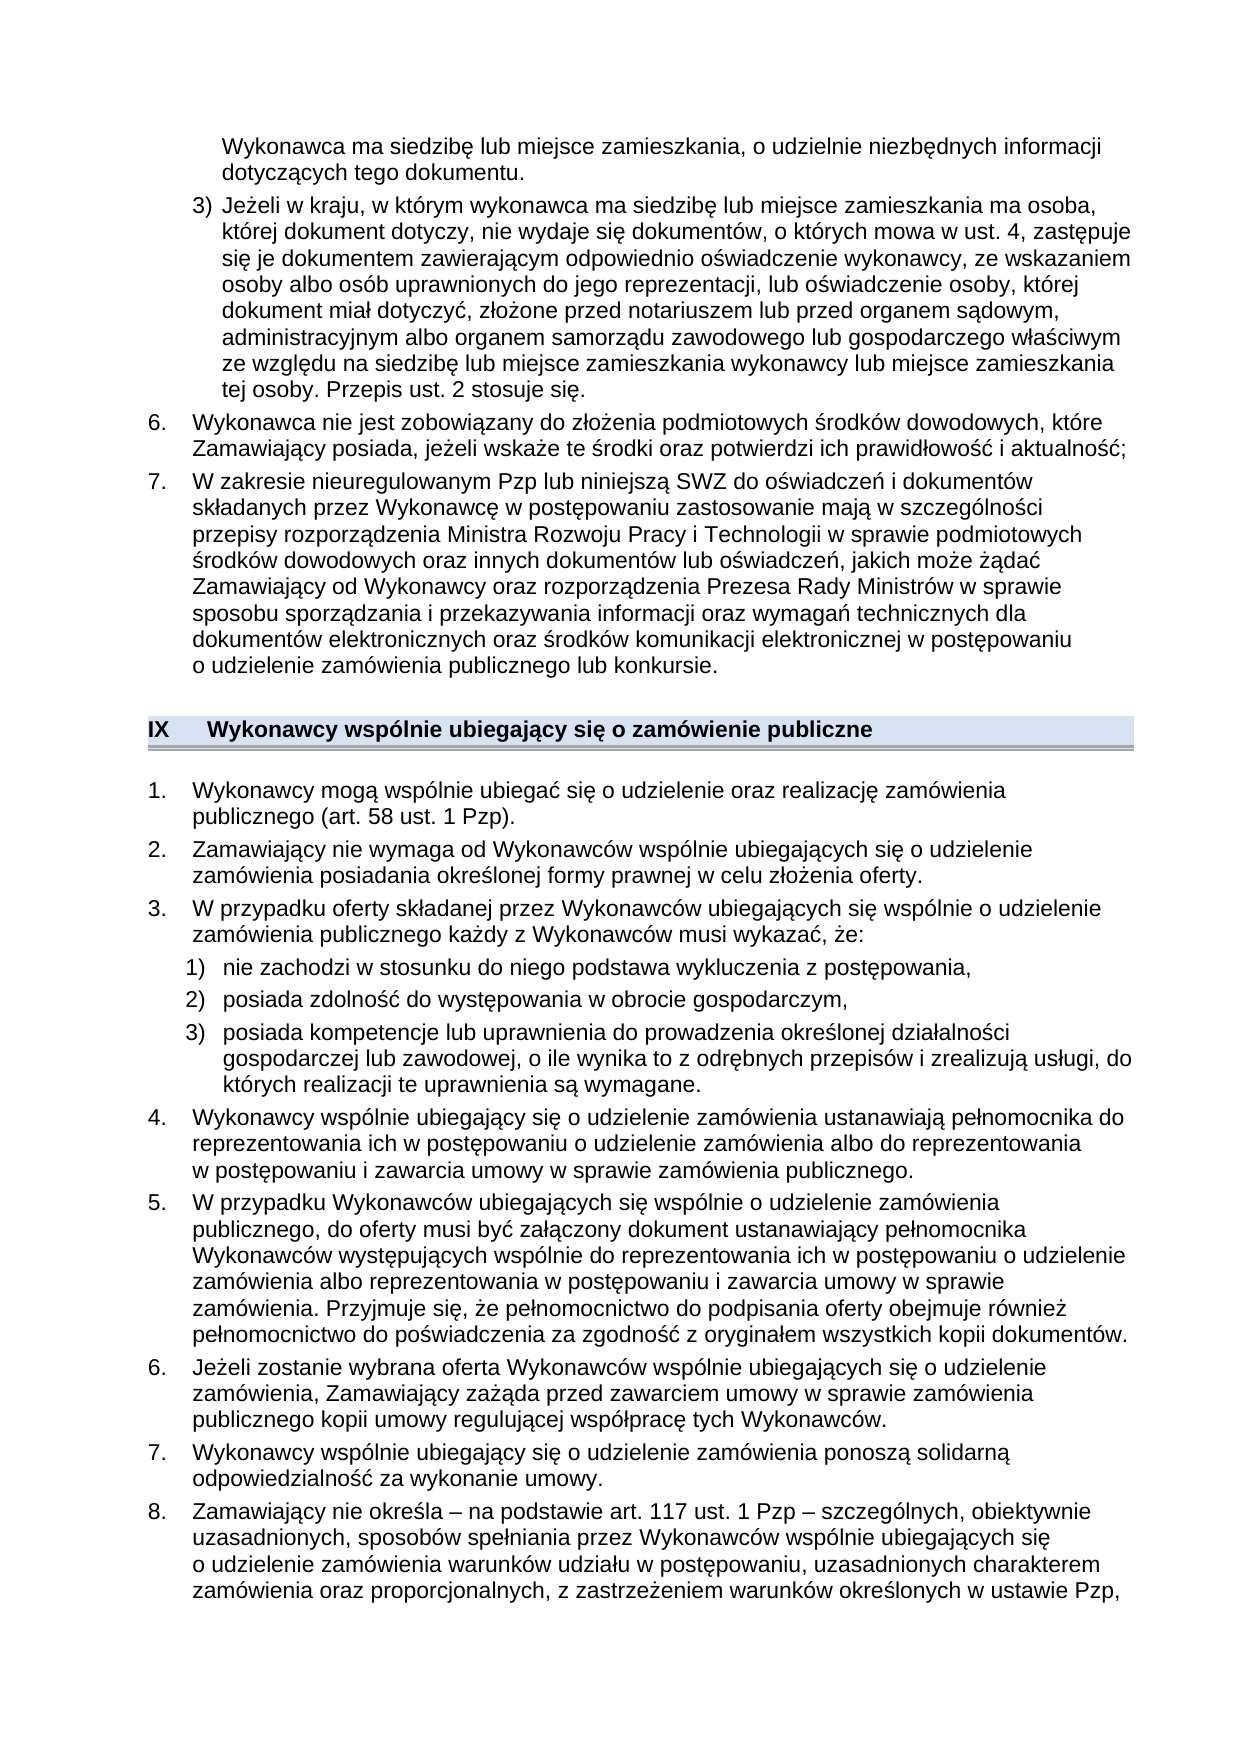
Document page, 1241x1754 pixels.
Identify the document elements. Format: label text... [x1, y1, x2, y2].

list Wykonawcy mogą wspólnie ubiegać się o udzielenie oraz realizację zamówienia publicznego (art. 58 ust. 1 Pzp). [148, 777, 1134, 829]
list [148, 1498, 1134, 1603]
text posiada kompetencje lub uprawnienia do prowadzenia określonej działalności gospodarczej lub zawodowej, o ile wynika to z odrębnych przepisów i zrealizują usługi, do których realizacji te uprawnienia są wymagane. [185, 1019, 1134, 1098]
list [192, 133, 1134, 186]
list Wykonawca nie jest zobowiązany do złożenia podmiotowych środków dowodowych, które Zamawiający posiada, jeżeli wskaże te środki oraz potwierdzi ich prawidłowość i aktualność; [148, 409, 1134, 462]
list W przypadku oferty składanej przez Wykonawców ubiegających się wspólnie o udzielenie zamówienia publicznego każdy z Wykonawców musi wykazać, że: [148, 894, 1134, 947]
text IX Wykonawcy wspólnie ubiegający się o zamówienie publiczne [148, 716, 1134, 745]
list Wykonawcy wspólnie ubiegający się o udzielenie zamówienia ponoszą solidarną odpowiedzialność za wykonanie umowy. [148, 1439, 1134, 1492]
list nie zachodzi w stosunku do niego podstawa wykluczenia z postępowania, [185, 953, 1134, 980]
text posiada zdolność do występowania w obrocie gospodarczym, [185, 986, 1134, 1012]
list Jeżeli zostanie wybrana oferta Wykonawców wspólnie ubiegających się o udzielenie zamówienia, Zamawiający zażąda przed zawarciem umowy w sprawie zamówienia publicznego kopii umowy regulującej współpracę tych Wykonawców. [148, 1354, 1134, 1433]
list Zamawiający nie wymaga od Wykonawców wspólnie ubiegających się o udzielenie zamówienia posiadania określonej formy prawnej w celu złożenia oferty. [148, 836, 1134, 888]
list Wykonawcy wspólnie ubiegający się o udzielenie zamówienia ustanawiają pełnomocnika do reprezentowania ich w postępowaniu o udzielenie zamówienia albo do reprezentowania w postępowaniu i zawarcia umowy w sprawie zamówienia publicznego. [148, 1104, 1134, 1183]
list W przypadku Wykonawców ubiegających się wspólnie o udzielenie zamówienia publicznego, do oferty musi być załączony dokument ustanawiający pełnomocnika Wykonawców występujących wspólnie do reprezentowania ich w postępowaniu o udzielenie zamówienia albo reprezentowania w postępowaniu i zawarcia umowy w sprawie zamówienia. Przyjmuje się, że pełnomocnictwo do podpisania oferty obejmuje również pełnomocnictwo do poświadczenia za zgodność z oryginałem wszystkich kopii dokumentów. [148, 1189, 1134, 1347]
list Jeżeli w kraju, w którym wykonawca ma siedzibę lub miejsce zamieszkania ma osoba, której dokument dotyczy, nie wydaje się dokumentów, o których mowa w ust. 4, zastępuje się je dokumentem zawierającym odpowiednio oświadczenie wykonawcy, ze wskazaniem osoby albo osób uprawnionych do jego reprezentacji, lub oświadczenie osoby, której dokument miał dotyczyć, złożone przed notariuszem lub przed organem sądowym, administracyjnym albo organem samorządu zawodowego lub gospodarczego właściwym ze względu na siedzibę lub miejsce zamieszkania wykonawcy lub miejsce zamieszkania tej osoby. Przepis ust. 2 stosuje się. [192, 192, 1134, 403]
list W zakresie nieuregulowanym Pzp lub niniejszą SWZ do oświadczeń i dokumentów składanych przez Wykonawcę w postępowaniu zastosowanie mają w szczególności przepisy rozporządzenia Ministra Rozwoju Pracy i Technologii w sprawie podmiotowych środków dowodowych oraz innych dokumentów lub oświadczeń, jakich może żądać Zamawiający od Wykonawcy oraz rozporządzenia Prezesa Rady Ministrów w sprawie sposobu sporządzania i przekazywania informacji oraz wymagań technicznych dla dokumentów elektronicznych oraz środków komunikacji elektronicznej w postępowaniu o udzielenie zamówienia publicznego lub konkursie. [148, 468, 1134, 679]
